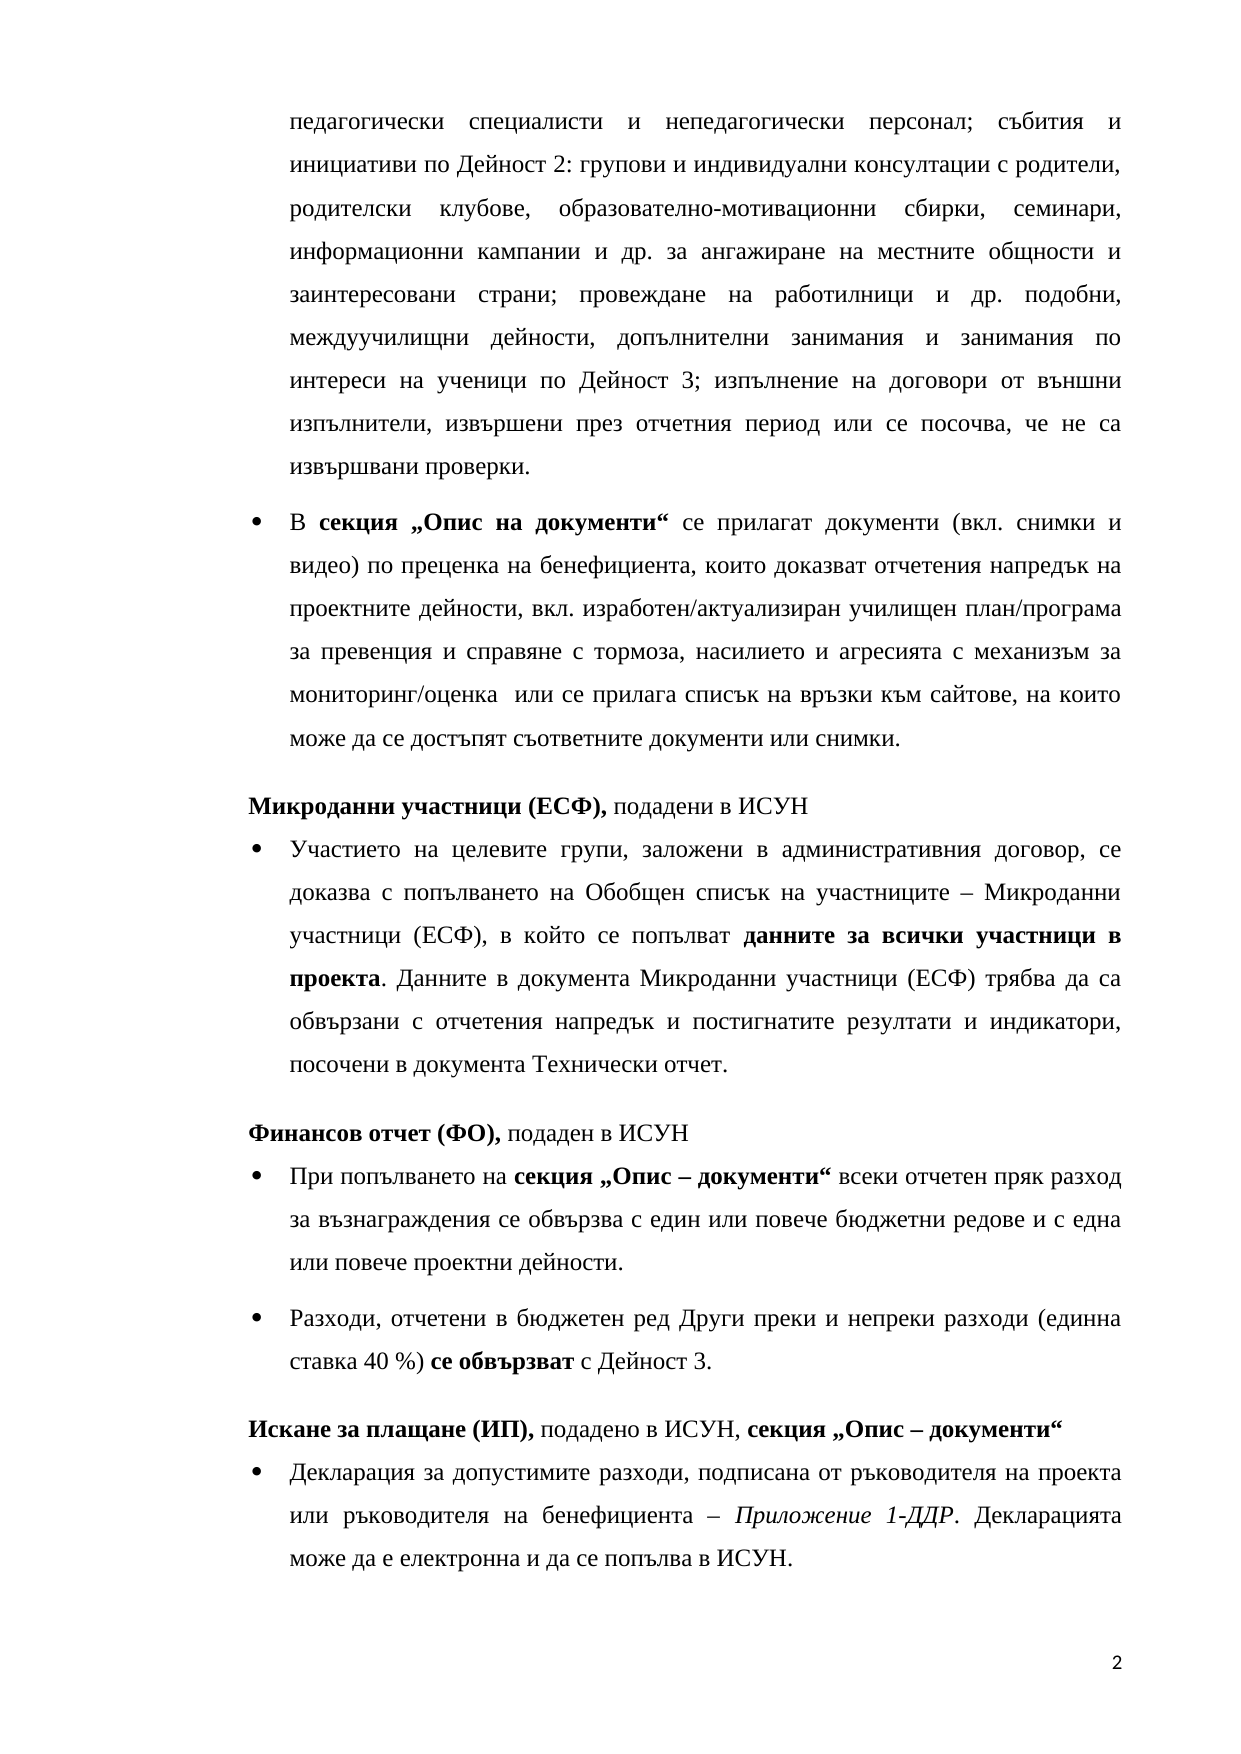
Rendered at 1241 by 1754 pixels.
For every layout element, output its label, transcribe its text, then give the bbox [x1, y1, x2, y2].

text Искане за плащане (ИП), подадено в ИСУН, секция „Опис – документи“ [177, 1414, 1122, 1443]
list Разходи, отчетени в бюджетен ред Други преки и непреки разходи (единна ставка 40 %) се обвързват с Дейност 3. [252, 1303, 1122, 1374]
list Участието на целевите групи, заложени в административния договор, се доказва с попълването на Обобщен списък на участниците – Микроданни участници (ЕСФ), в който се попълват данните за всички участници в проекта. Данните в документа Микроданни участници (ЕСФ) трябва да са обвързани с отчетения напредък и постигнатите резултати и индикатори, посочени в документа Технически отчет. [252, 834, 1122, 1078]
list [252, 106, 1122, 480]
text Финансов отчет (ФО), подаден в ИСУН [177, 1118, 1122, 1146]
text Микроданни участници (ЕСФ), подадени в ИСУН [177, 791, 1122, 819]
list Декларация за допустимите разходи, подписана от ръководителя на проекта или ръководителя на бенефициента – Приложение 1-ДДР. Декларацията може да е електронна и да се попълва в ИСУН. [252, 1457, 1122, 1572]
list При попълването на секция „Опис – документи“ всеки отчетен пряк разход за възнаграждения се обвързва с един или повече бюджетни редове и с една или повече проектни дейности. [252, 1161, 1122, 1276]
list В секция „Опис на документи“ се прилагат документи (вкл. снимки и видео) по преценка на бенефициента, които доказват отчетения напредък на проектните дейности, вкл. изработен/актуализиран училищен план/програма за превенция и справяне с тормоза, насилието и агресията с механизъм за мониторинг/оценка или се прилага списък на връзки към сайтове, на които може да се достъпят съответните документи или снимки. [252, 507, 1122, 751]
